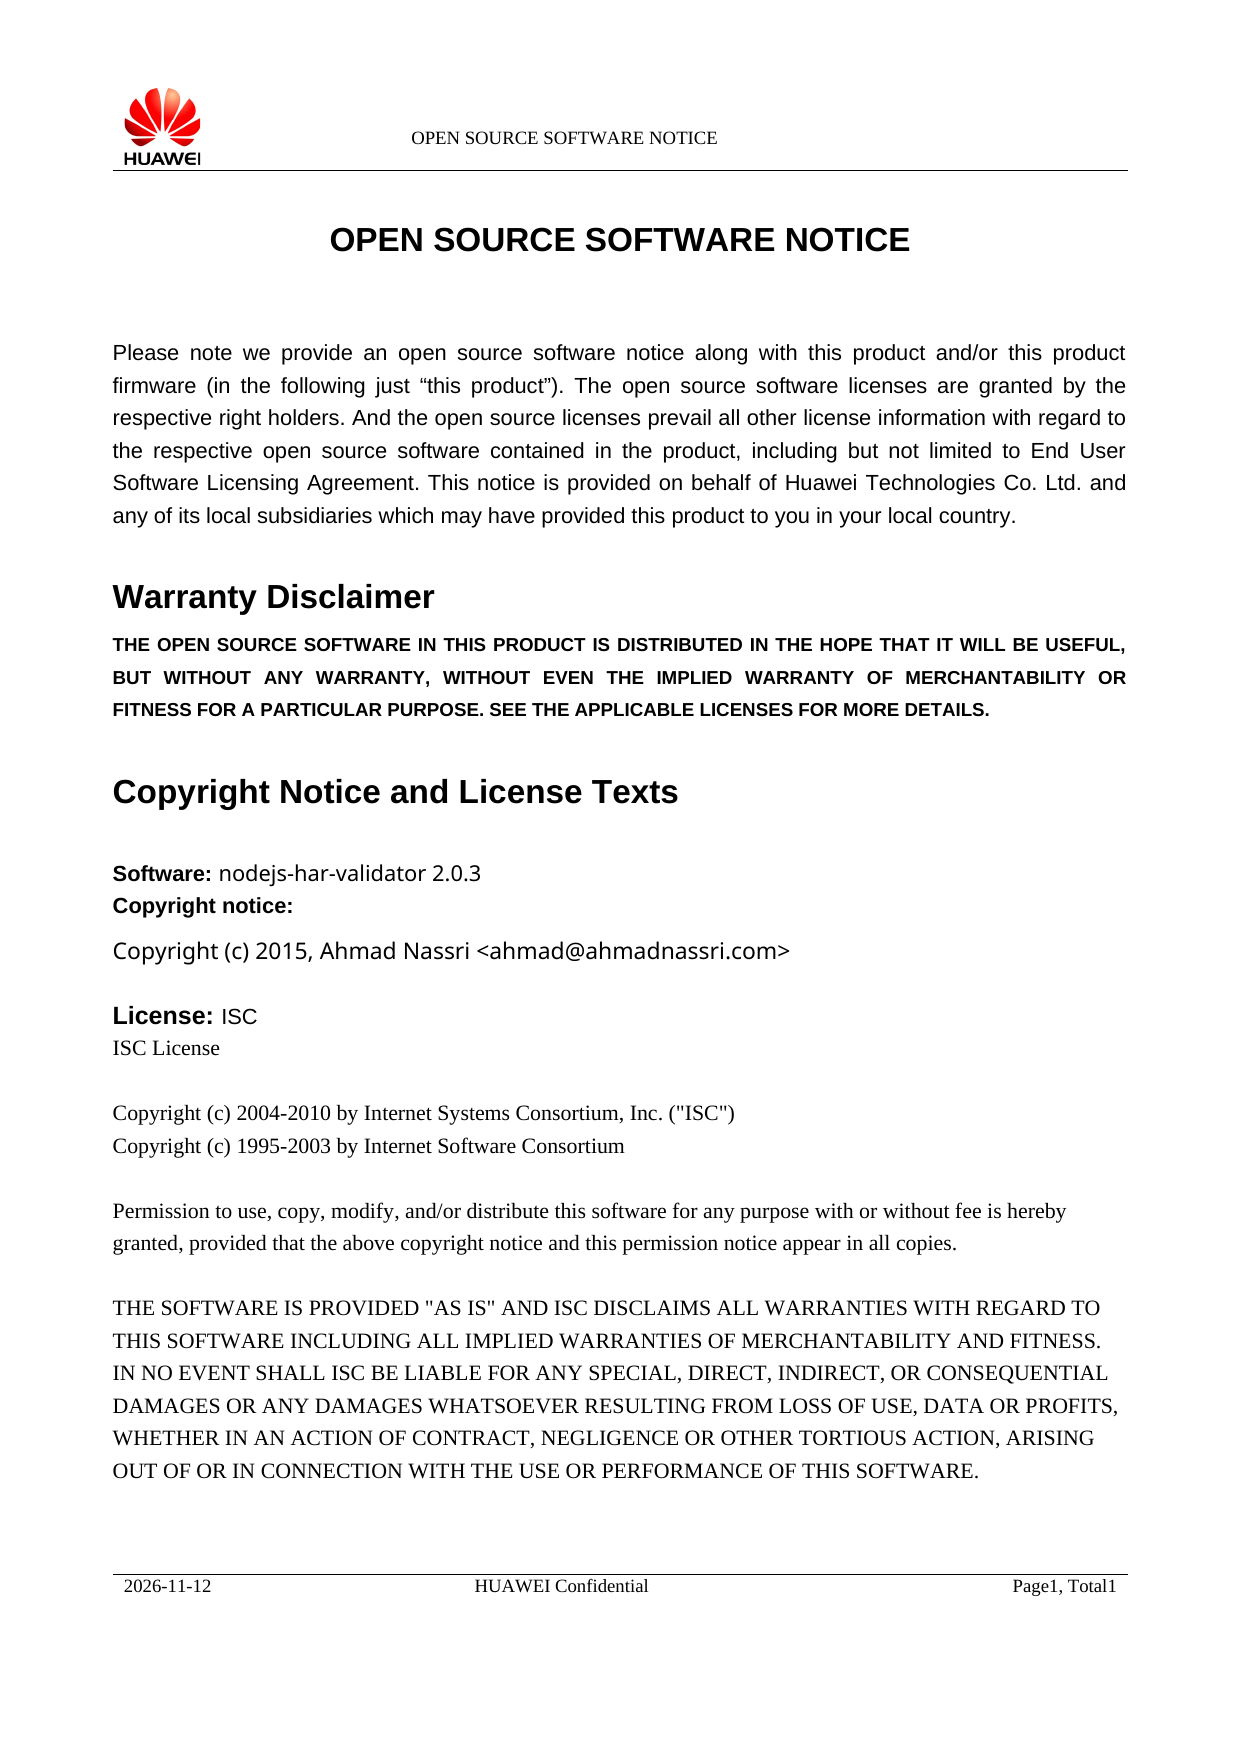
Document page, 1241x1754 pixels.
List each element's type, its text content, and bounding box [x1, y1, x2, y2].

picture [124, 88, 201, 165]
text Copyright Notice and License Texts [112, 759, 1128, 824]
text ISC License Copyright (c) 2004-2010 by Internet Systems Consortium, Inc. ("ISC") Copyright (c) 1995-2003 by Internet Software Consortium Permission to use, copy, modify, and/or distribute this software for any purpose with or without fee is hereby granted, provided that the above copyright notice and this permission notice appear in all copies. THE SOFTWARE IS PROVIDED "AS IS" AND ISC DISCLAIMS ALL WARRANTIES WITH REGARD TO THIS SOFTWARE INCLUDING ALL IMPLIED WARRANTIES OF MERCHANTABILITY AND FITNESS. IN NO EVENT SHALL ISC BE LIABLE FOR ANY SPECIAL, DIRECT, INDIRECT, OR CONSEQUENTIAL DAMAGES OR ANY DAMAGES WHATSOEVER RESULTING FROM LOSS OF USE, DATA OR PROFITS, WHETHER IN AN ACTION OF CONTRACT, NEGLIGENCE OR OTHER TORTIOUS ACTION, ARISING OUT OF OR IN CONNECTION WITH THE USE OR PERFORMANCE OF THIS SOFTWARE. [112, 1031, 1128, 1486]
text The open source software in this product is distributed in the hope that it will be useful, but WITHOUT ANY WARRANTY, without even the implied warranty of MERCHANTABILITY or FITNESS FOR A PARTICULAR PURPOSE. See the applicable licenses for more details. [112, 629, 1128, 726]
text Copyright notice: [112, 889, 1128, 921]
text Warranty Disclaimer [112, 564, 1128, 629]
text Please note we provide an open source software notice along with this product and/or this product firmware (in the following just “this product”). The open source software licenses are granted by the respective right holders. And the open source licenses prevail all other license information with regard to the respective open source software contained in the product, including but not limited to End User Software Licensing Agreement. This notice is provided on behalf of Huawei Technologies Co. Ltd. and any of its local subsidiaries which may have provided this product to you in your local country. [112, 336, 1128, 531]
title Software: nodejs-har-validator 2.0.3 [112, 856, 1128, 889]
text OPEN SOURCE SOFTWARE NOTICE [112, 206, 1128, 271]
text License: ISC [112, 999, 1128, 1031]
text Copyright (c) 2015, Ahmad Nassri <ahmad@ahmadnassri.com> [112, 934, 1128, 999]
